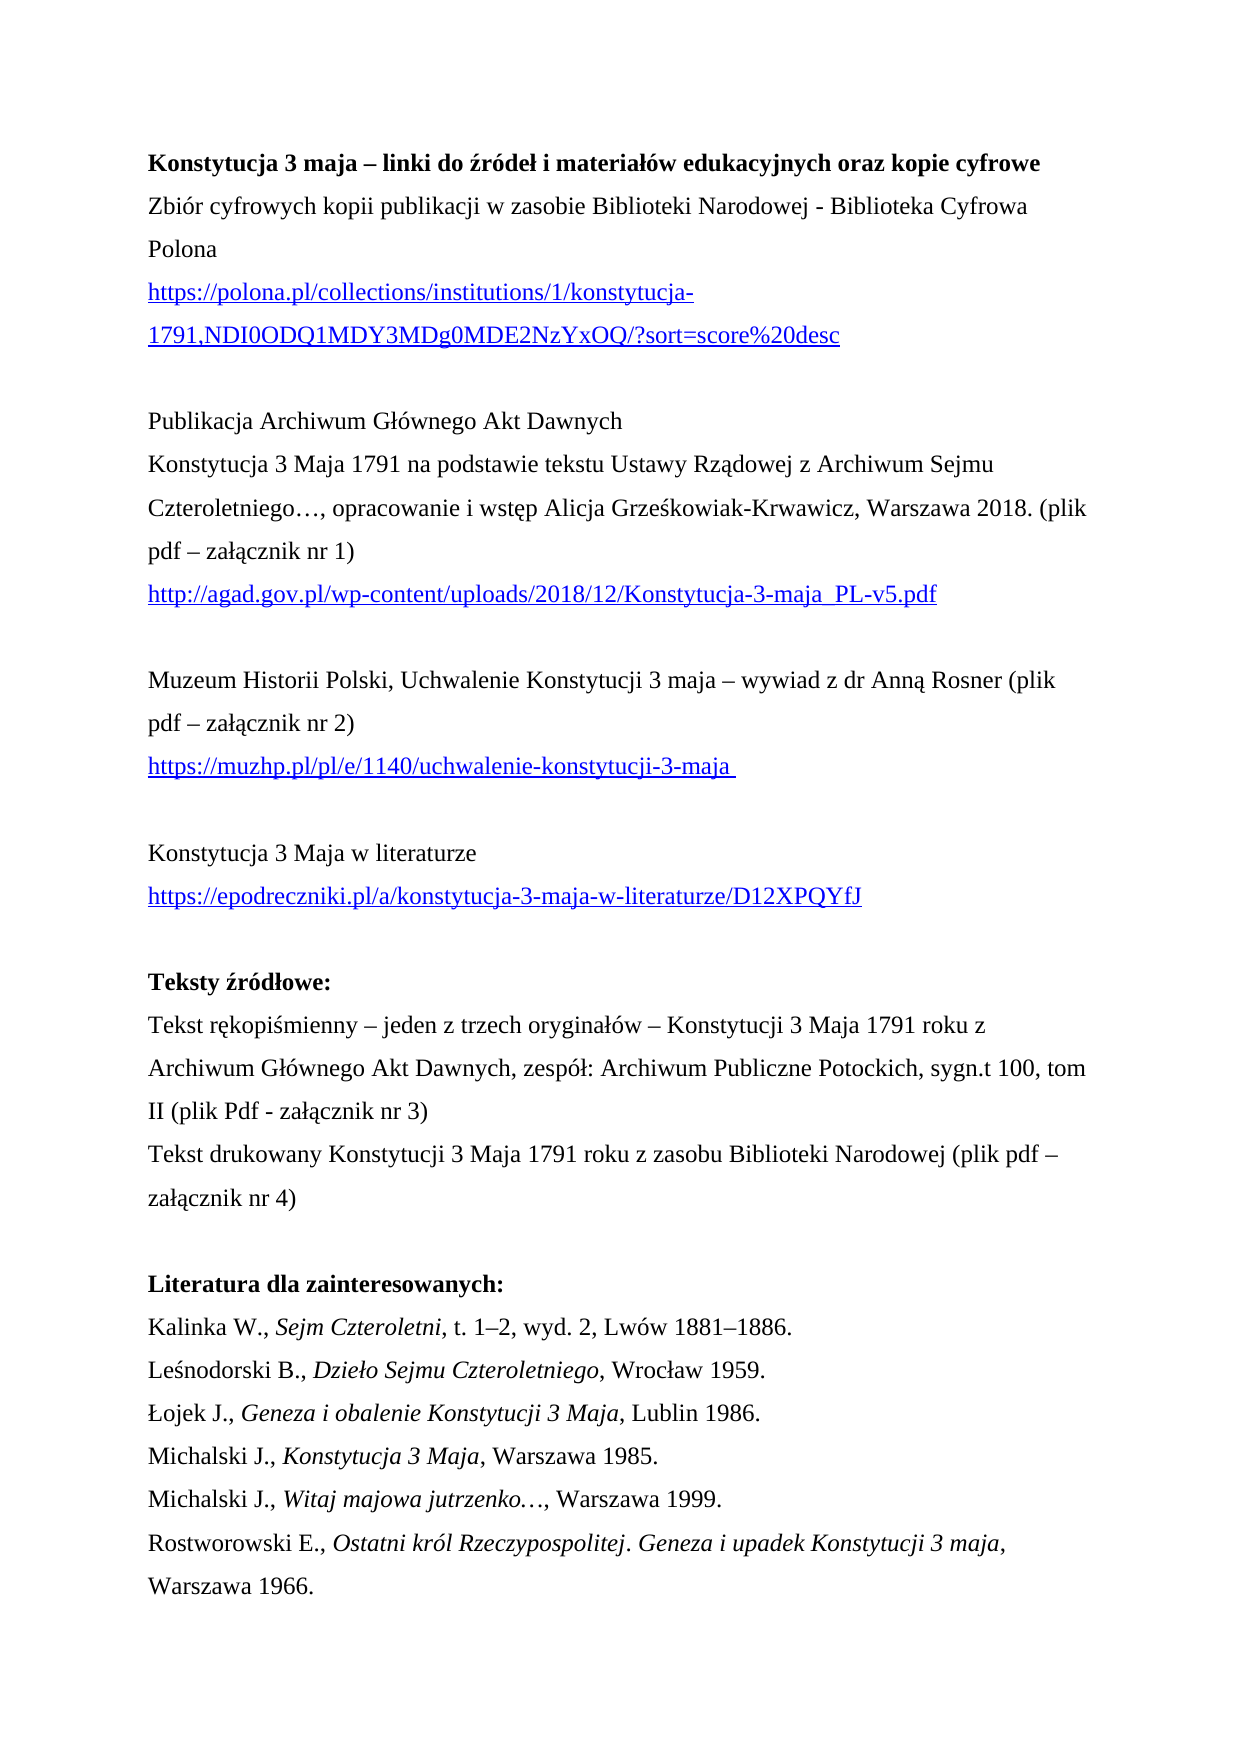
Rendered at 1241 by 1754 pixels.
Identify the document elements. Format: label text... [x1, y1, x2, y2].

text Kalinka W., Sejm Czteroletni, t. 1–2, wyd. 2, Lwów 1881–1886. [148, 1312, 1093, 1341]
text Publikacja Archiwum Głównego Akt Dawnych [148, 406, 1093, 435]
text Konstytucja 3 Maja w literaturze [148, 838, 1093, 866]
text Tekst drukowany Konstytucji 3 Maja 1791 roku z zasobu Biblioteki Narodowej (plik pdf – załącznik nr 4) [148, 1139, 1093, 1211]
text Konstytucja 3 maja – linki do źródeł i materiałów edukacyjnych oraz kopie cyfrowe [148, 148, 1093, 176]
text Literatura dla zainteresowanych: [148, 1269, 1093, 1298]
text http://agad.gov.pl/wp-content/uploads/2018/12/Konstytucja-3-maja_PL-v5.pdf [148, 579, 1093, 608]
text Zbiór cyfrowych kopii publikacji w zasobie Biblioteki Narodowej - Biblioteka Cyfrowa Polona [148, 191, 1093, 263]
text Michalski J., Witaj majowa jutrzenko…, Warszawa 1999. [148, 1484, 1093, 1513]
text Konstytucja 3 Maja 1791 na podstawie tekstu Ustawy Rządowej z Archiwum Sejmu Czteroletniego…, opracowanie i wstęp Alicja Grześkowiak-Krwawicz, Warszawa 2018. (plik pdf – załącznik nr 1) [148, 449, 1093, 564]
text Leśnodorski B., Dzieło Sejmu Czteroletniego, Wrocław 1959. [148, 1355, 1093, 1384]
text Michalski J., Konstytucja 3 Maja, Warszawa 1985. [148, 1441, 1093, 1470]
text https://epodreczniki.pl/a/konstytucja-3-maja-w-literaturze/D12XPQYfJ [148, 881, 1093, 909]
text Łojek J., Geneza i obalenie Konstytucji 3 Maja, Lublin 1986. [148, 1398, 1093, 1427]
text Muzeum Historii Polski, Uchwalenie Konstytucji 3 maja – wywiad z dr Anną Rosner (plik pdf – załącznik nr 2) [148, 665, 1093, 737]
text https://muzhp.pl/pl/e/1140/uchwalenie-konstytucji-3-maja [148, 751, 1093, 780]
text Rostworowski E., Ostatni król Rzeczypospolitej. Geneza i upadek Konstytucji 3 maja, Warszawa 1966. [148, 1528, 1093, 1599]
text Teksty źródłowe: [148, 967, 1093, 996]
text Tekst rękopiśmienny – jeden z trzech oryginałów – Konstytucji 3 Maja 1791 roku z Archiwum Głównego Akt Dawnych, zespół: Archiwum Publiczne Potockich, sygn.t 100, tom II (plik Pdf - załącznik nr 3) [148, 1010, 1093, 1125]
text https://polona.pl/collections/institutions/1/konstytucja-1791,NDI0ODQ1MDY3MDg0MDE2NzYxOQ/?sort=score%20desc [148, 277, 1093, 349]
